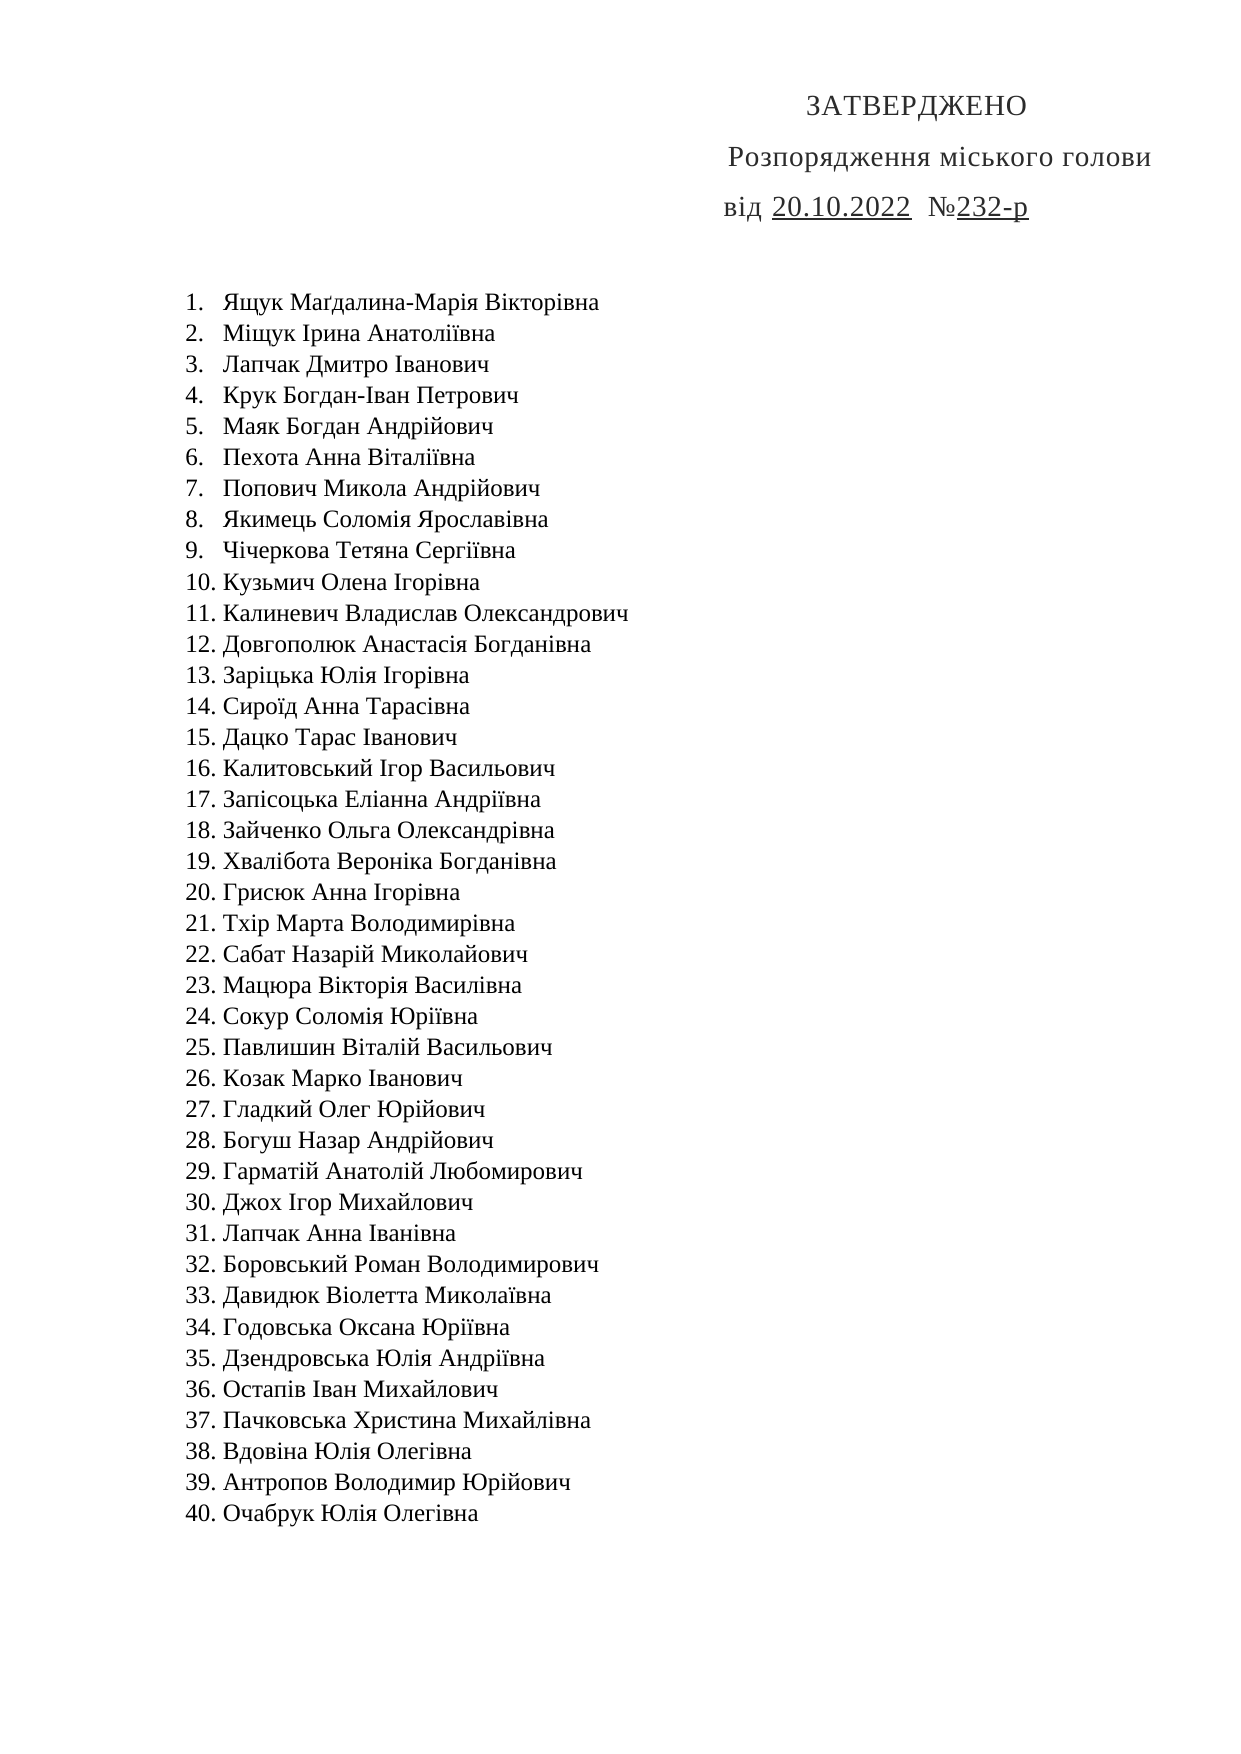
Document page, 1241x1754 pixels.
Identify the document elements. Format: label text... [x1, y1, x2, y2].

list Боровський Роман Володимирович [185, 1249, 1152, 1278]
list Лапчак Дмитро Іванович [185, 349, 1152, 378]
list Антропов Володимир Юрійович [185, 1467, 1152, 1496]
list Сокур Соломія Юріївна [185, 1001, 1152, 1030]
list Запісоцька Еліанна Андріївна [185, 784, 1152, 813]
list Тхір Марта Володимирівна [185, 908, 1152, 937]
list Пехота Анна Віталіївна [185, 442, 1152, 471]
list Лапчак Анна Іванівна [185, 1218, 1152, 1247]
list Гладкий Олег Юрійович [185, 1094, 1152, 1123]
text Розпорядження мiського голови [148, 139, 1152, 172]
list Кузьмич Олена Ігорівна [185, 567, 1152, 595]
list Пачковська Христина Михайлівна [185, 1405, 1152, 1433]
list Сироїд Анна Тарасівна [185, 691, 1152, 719]
list Джох Ігор Михайлович [185, 1187, 1152, 1216]
list Богуш Назар Андрійович [185, 1125, 1152, 1154]
text вiд 20.10.2022 №232-р [148, 189, 1152, 223]
list Попович Микола Андрійович [185, 473, 1152, 502]
list Чічеркова Тетяна Сергіївна [185, 536, 1152, 564]
list Мацюра Вікторія Василівна [185, 970, 1152, 999]
list Очабрук Юлія Олегівна [185, 1498, 1152, 1527]
list Заріцька Юлія Ігорівна [185, 660, 1152, 688]
list Дзендровська Юлія Андріївна [185, 1343, 1152, 1371]
list Давидюк Віолетта Миколаївна [185, 1281, 1152, 1309]
list Маяк Богдан Андрійович [185, 411, 1152, 440]
list Крук Богдан-Іван Петрович [185, 380, 1152, 409]
list Довгополюк Анастасія Богданівна [185, 629, 1152, 657]
list Павлишин Віталій Васильович [185, 1032, 1152, 1061]
list Хвалібота Вероніка Богданівна [185, 846, 1152, 875]
list Остапів Іван Михайлович [185, 1374, 1152, 1402]
list Дацко Тарас Іванович [185, 722, 1152, 751]
list Грисюк Анна Ігорівна [185, 877, 1152, 906]
list Гарматій Анатолій Любомирович [185, 1156, 1152, 1185]
list Калитовський Ігор Васильович [185, 753, 1152, 782]
list Козак Марко Іванович [185, 1063, 1152, 1092]
list Зайченко Ольга Олександрівна [185, 815, 1152, 844]
list Міщук Ірина Анатоліївна [185, 318, 1152, 347]
text ЗАТВЕРДЖЕНО [148, 88, 1152, 122]
list Вдовіна Юлія Олегівна [185, 1436, 1152, 1464]
list Калиневич Владислав Олександрович [185, 598, 1152, 626]
list Якимець Соломія Ярославівна [185, 504, 1152, 533]
list Годовська Оксана Юріївна [185, 1312, 1152, 1340]
list Сабат Назарій Миколайович [185, 939, 1152, 968]
list Ящук Маґдалина-Марія Вікторівна [185, 287, 1152, 316]
